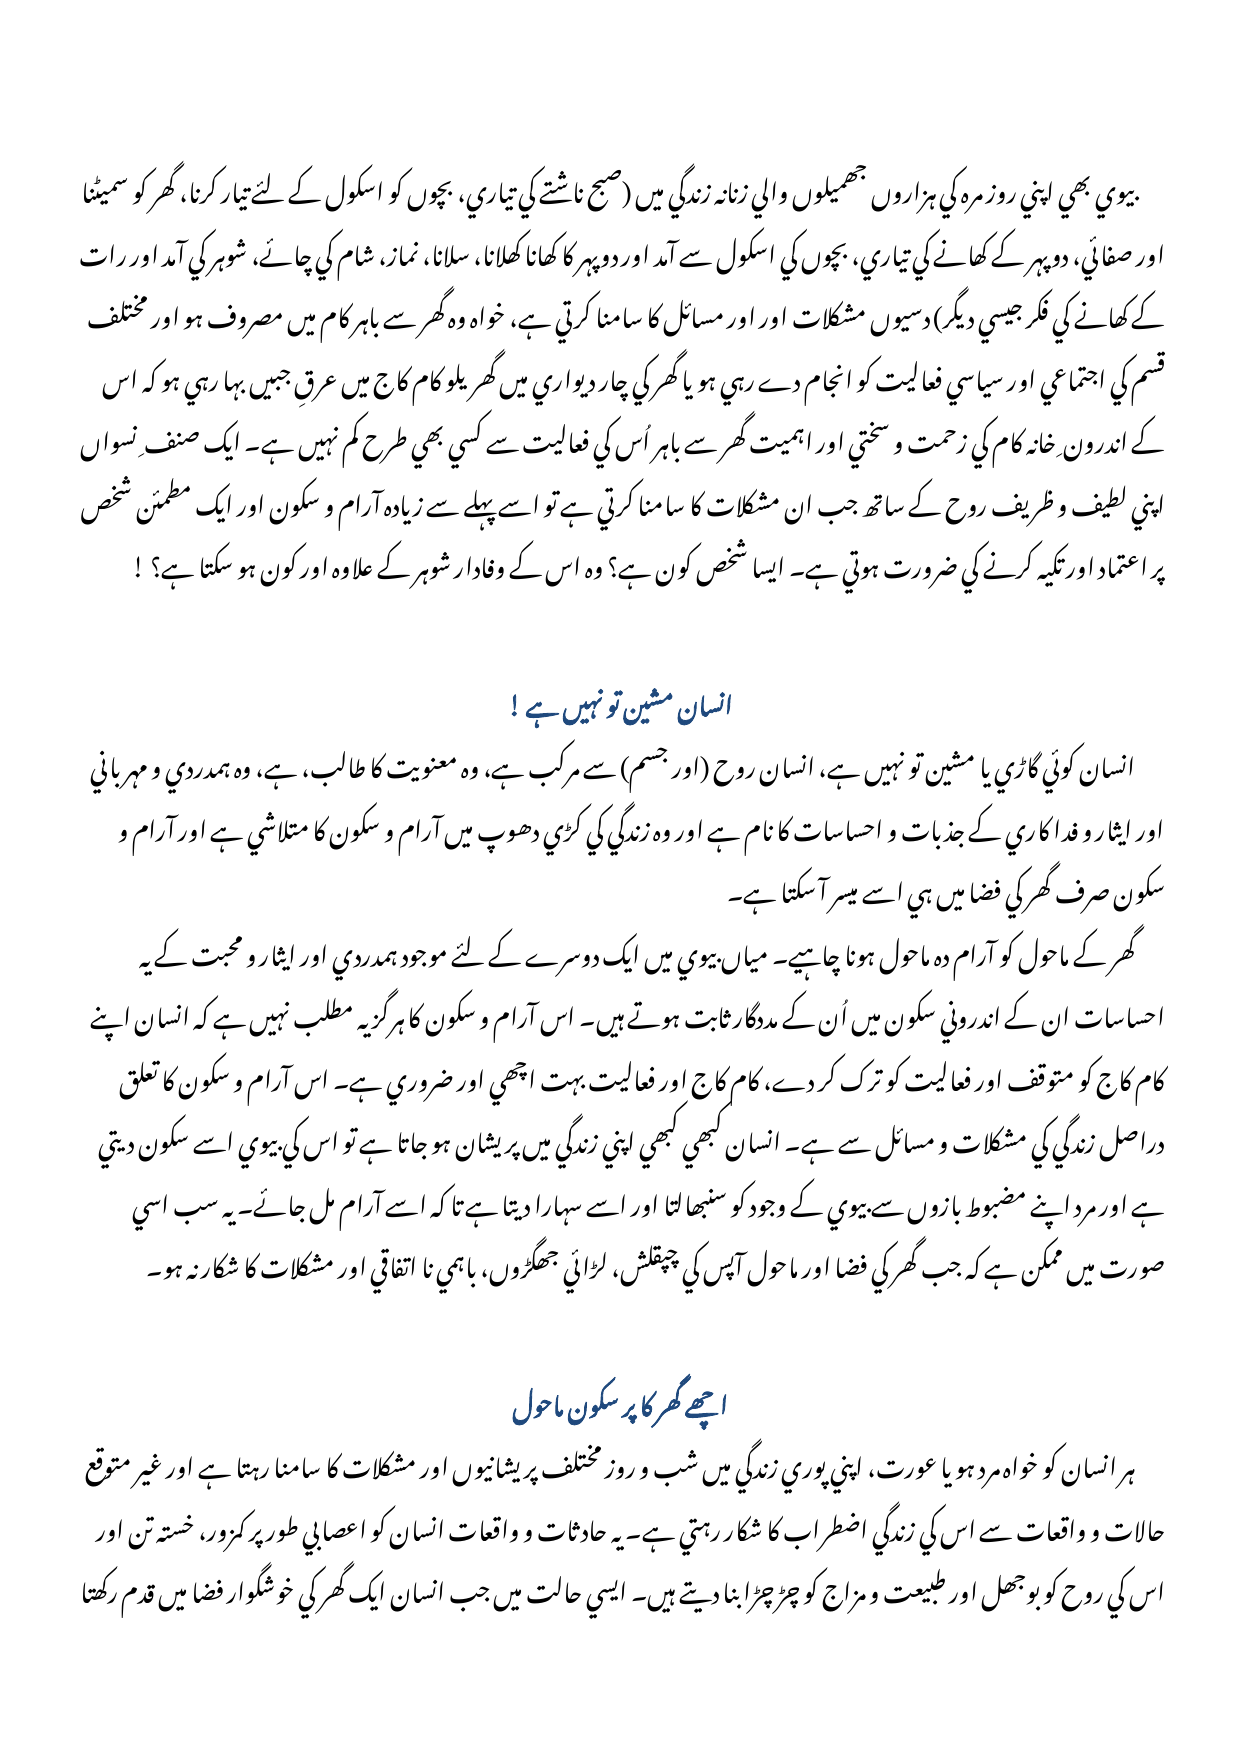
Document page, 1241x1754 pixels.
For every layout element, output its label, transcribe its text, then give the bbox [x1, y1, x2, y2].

text بيوي بھي اپني روز مرہ کي ہزاروں جھميلوں والي زنانہ زندگي ميں (صبح ناشتے کي تياري، بچوں کو اسکول کے لئے تيار کرنا، گھر کو سميٹنا اور صفائي، دوپہر کے کھانے کي تياري، بچوں کي اسکول سے آمد اور دوپہر کا کھانا کھلانا، سلانا، نماز، شام کي چائے، شوہر کي آمد اور رات کے کھانے کي فکر جيسي ديگر) دسيوں مشکلات اور اور مسائل کا سامنا کرتي ہے، خواہ وہ گھر سے باہر کام ميں مصروف ہو اور مختلف قسم کي اجتماعي اور سياسي فعاليت کو انجام دے رہي ہو يا گھر کي چار ديواري ميں گھريلو کام کاج ميں عرقِ جبيں بہا رہي ہو کہ اس کے اندرون ِ خانہ کام کي زحمت و سختي اور اہميت گھر سے باہر اُس کي فعاليت سے کسي بھي طرح کم نہيں ہے۔ ايک صنف ِ نسواں اپني لطيف و ظريف روح کے ساتھ جب ان مشکلات کا سامنا کرتي ہے تو اسے پہلے سے زيادہ آرام و سکون اور ايک مطمئن شخص پر اعتماد اور تکيہ کرنے کي ضرورت ہوتي ہے۔ ايسا شخص کون ہے؟ وہ اس کے وفادار شوہر کے علاوہ اور کون ہو سکتا ہے؟ ! [75, 156, 1165, 594]
text گھر کے ماحول کو آرام دہ ماحول ہونا چاہيے۔ مياں بيوي ميں ايک دوسرے کے لئے موجود ہمدردي اور ايثار و محبت کے يہ احساسات ان کے اندروني سکون ميں اُن کے مددگار ثابت ہوتے ہيں۔ اس آرام و سکون کا ہرگز يہ مطلب نہيں ہے کہ انسان اپنے کام کاج کو متوقف اور فعاليت کو ترک کر دے، کام کاج اور فعاليت بہت اچھي اور ضروري ہے۔ اس آرام و سکون کا تعلق دراصل زندگي کي مشکلات و مسائل سے ہے۔ انسان کبھي کبھي اپني زندگي ميں پريشان ہو جاتا ہے تو اس کي بيوي اسے سکون ديتي ہے اور مرد اپنے مضبوط بازوں سے بيوي کے وجود کو سنبھالتا اور اسے سہارا ديتا ہے تا کہ اسے آرام مل جائے۔ يہ سب اسي صورت ميں ممکن ہے کہ جب گھر کي فضا اور ماحول آپس کي چپقلش، لڑائي جھگڑوں، باہمي نا اتفاقي اور مشکلات کا شکار نہ ہو۔ [75, 919, 1165, 1294]
subtitle اچھے گھر کا پر سکون ماحول [75, 1369, 1165, 1431]
subtitle انسان مشين تو نہيں ہے ! [75, 669, 1165, 731]
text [75, 1431, 1165, 1619]
text انسان کوئي گاڑي يا مشين تو نہيں ہے، انسان روح (اور جسم) سے مرکب ہے، وہ معنويت کا طالب، ہے، وہ ہمدردي و مہرباني اور ايثار و فدا کاري کے جذبات و احساسات کا نام ہے اور وہ زندگي کي کڑي دھوپ ميں آرام و سکون کا متلاشي ہے اور آرام و سکون صرف گھر کي فضا ميں ہي اسے ميسر آ سکتا ہے۔ [75, 731, 1165, 919]
